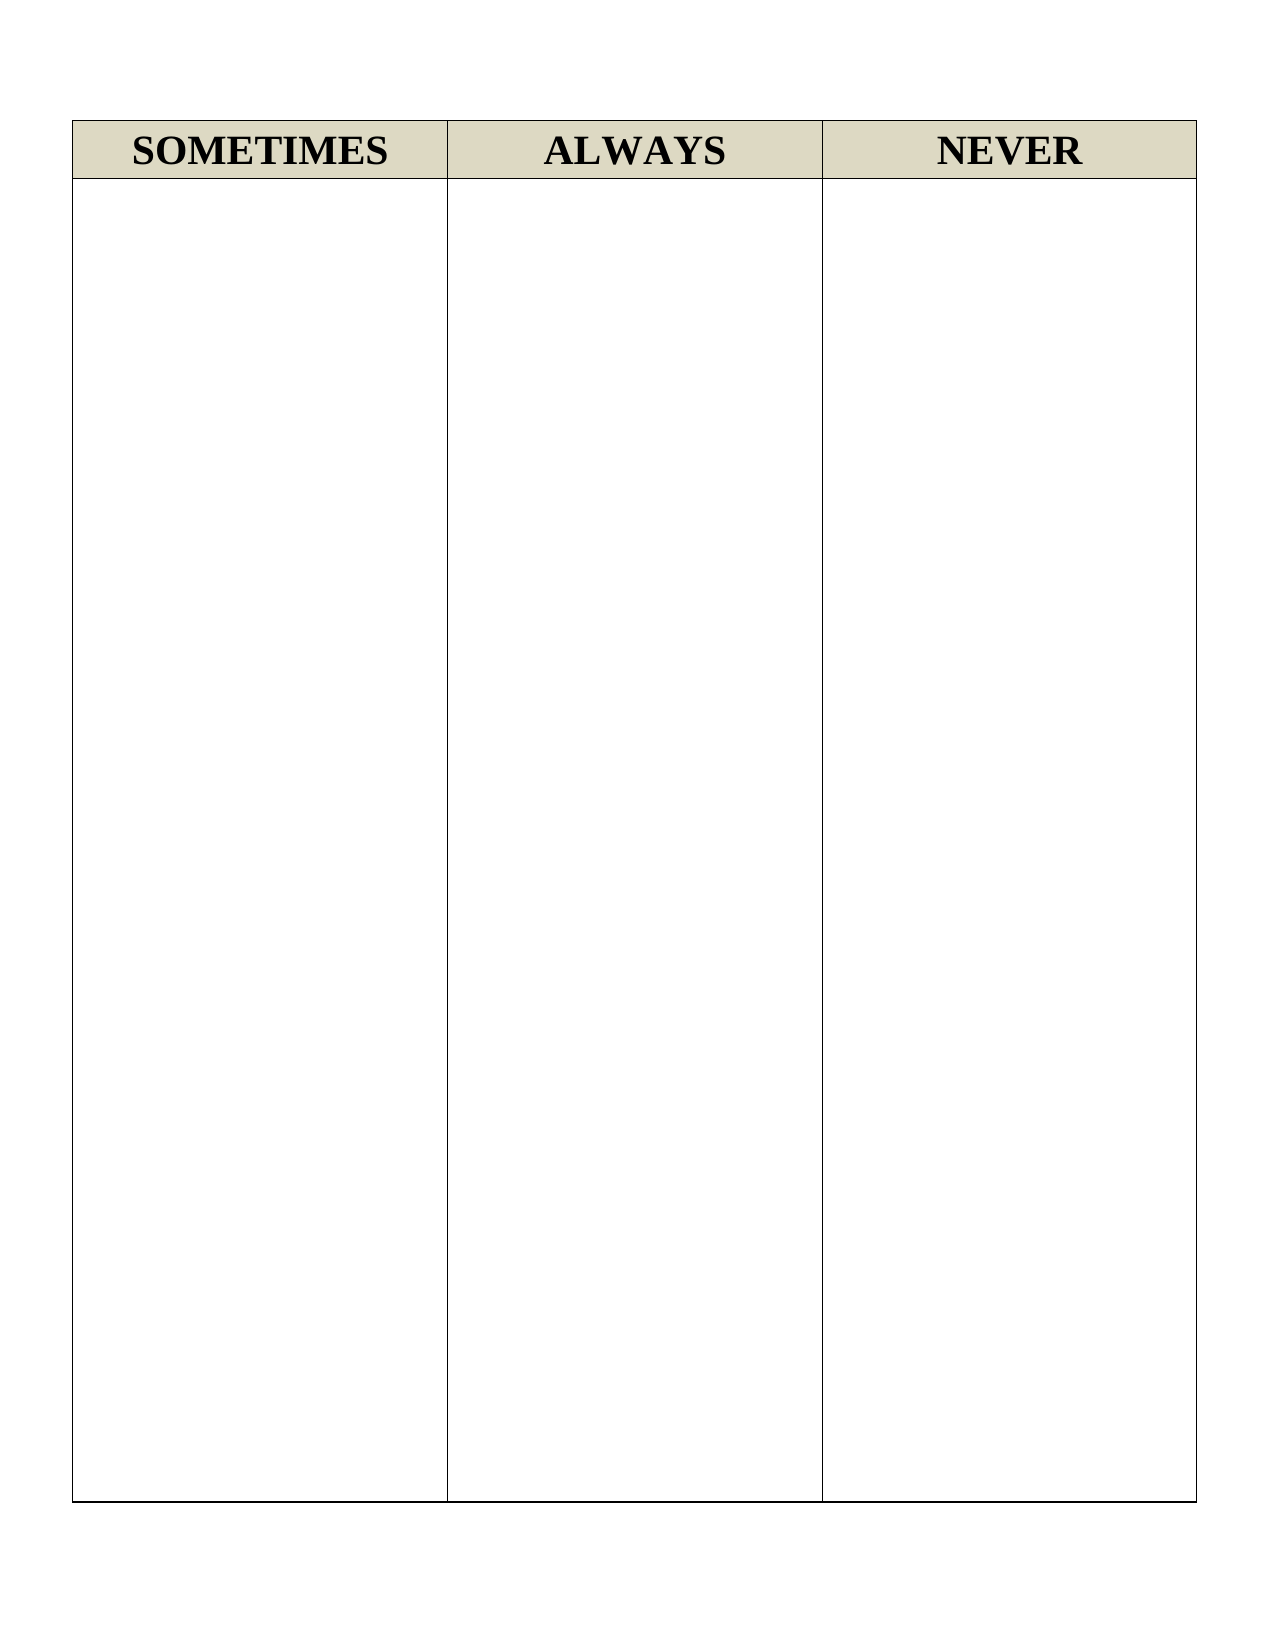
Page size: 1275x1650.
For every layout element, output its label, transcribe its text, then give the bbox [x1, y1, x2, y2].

table_header NEVER [823, 121, 1196, 178]
table_header SOMETIMES [73, 121, 447, 178]
table_cell [73, 179, 447, 1501]
table_header ALWAYS [448, 121, 822, 178]
table_cell [823, 179, 1196, 1501]
table_cell [448, 179, 822, 1501]
